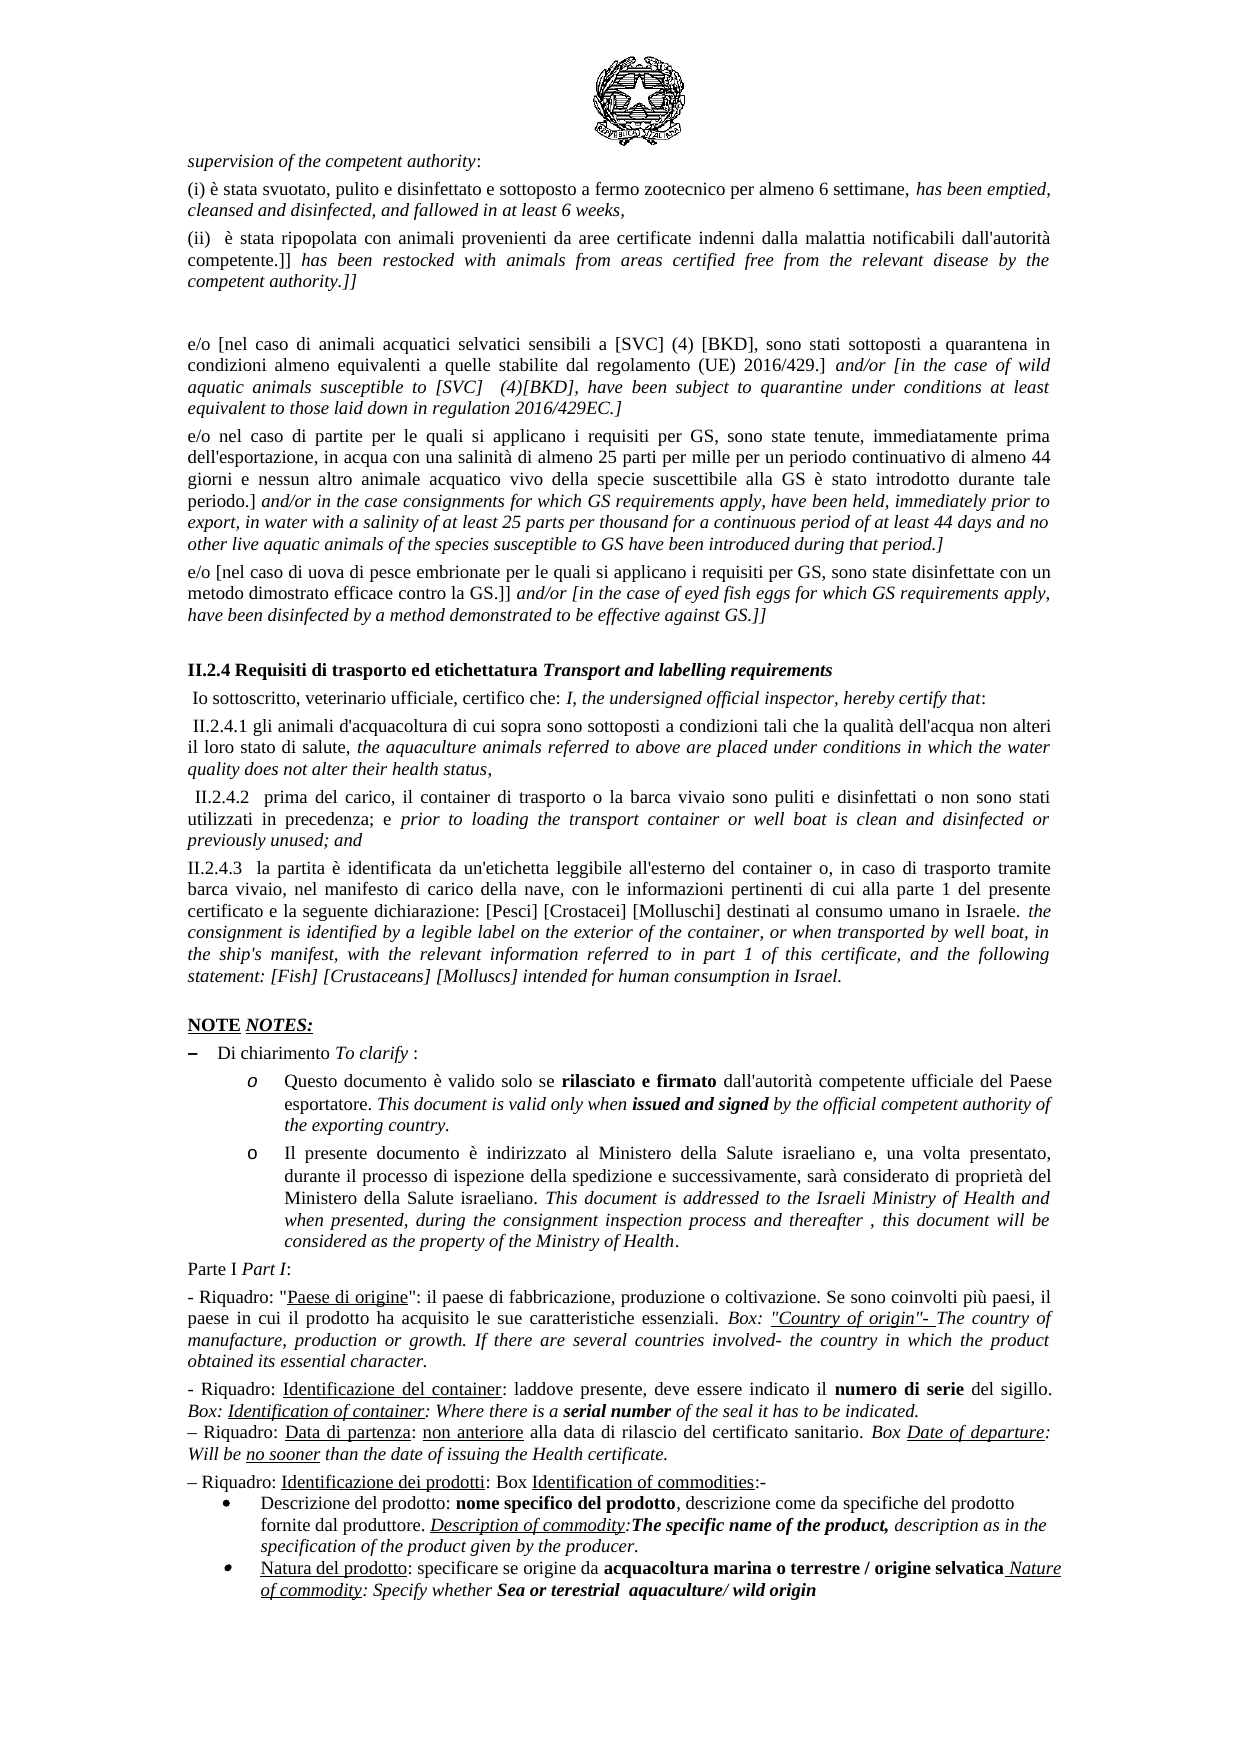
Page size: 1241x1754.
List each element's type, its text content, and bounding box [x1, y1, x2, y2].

text e/o [nel caso di animali acquatici selvatici sensibili a [SVC] (4) [BKD], sono stati sottoposti a quarantena in condizioni almeno equivalenti a quelle stabilite dal regolamento (UE) 2016/429.] and/or [in the case of wild aquatic animals susceptible to [SVC] (4)[BKD], have been subject to quarantine under conditions at least equivalent to those laid down in regulation 2016/429EC.] [187, 332, 1053, 419]
list Natura del prodotto: specificare se origine da acquacoltura marina o terrestre / origine selvatica Nature of commodity: Specify whether Sea or terestrial aquaculture/ wild origin [223, 1557, 1067, 1600]
text e/o nel caso di partite per le quali si applicano i requisiti per GS, sono state tenute, immediatamente prima dell'esportazione, in acqua con una salinità di almeno 25 parti per mille per un periodo continuativo di almeno 44 giorni e nessun altro animale acquatico vivo della specie suscettibile alla GS è stato introdotto durante tale periodo.] and/or in the case consignments for which GS requirements apply, have been held, immediately prior to export, in water with a salinity of at least 25 parts per thousand for a continuous period of at least 44 days and no other live aquatic animals of the species susceptible to GS have been introduced during that period.] [187, 425, 1053, 554]
text II.2.4.1 gli animali d'acquacoltura di cui sopra sono sottoposti a condizioni tali che la qualità dell'acqua non alteri il loro stato di salute, the aquaculture animals referred to above are placed under conditions in which the water quality does not alter their health status, [187, 715, 1053, 779]
text - Riquadro: Identificazione del container: laddove presente, deve essere indicato il numero di serie del sigillo. Box: Identification of container: Where there is a serial number of the seal it has to be indicated. [187, 1378, 1053, 1421]
text (i) è stata svuotato, pulito e disinfettato e sottoposto a fermo zootecnico per almeno 6 settimane, has been emptied, cleansed and disinfected, and fallowed in at least 6 weeks, [187, 178, 1053, 221]
text II.2.4 Requisiti di trasporto ed etichettatura Transport and labelling requirements [187, 659, 1053, 681]
list Il presente documento è indirizzato al Ministero della Salute israeliano e, una volta presentato, durante il processo di ispezione della spedizione e successivamente, sarà considerato di proprietà del Ministero della Salute israeliano. This document is addressed to the Israeli Ministry of Health and when presented, during the consignment inspection process and thereafter , this document will be considered as the property of the Ministry of Health. [247, 1142, 1053, 1252]
text II.2.4.3 la partita è identificata da un'etichetta leggibile all'esterno del container o, in caso di trasporto tramite barca vivaio, nel manifesto di carico della nave, con le informazioni pertinenti di cui alla parte 1 del presente certificato e la seguente dichiarazione: [Pesci] [Crostacei] [Molluschi] destinati al consumo umano in Israele. the consignment is identified by a legible label on the exterior of the container, or when transported by well boat, in the ship's manifest, with the relevant information referred to in part 1 of this certificate, and the following statement: [Fish] [Crustaceans] [Molluscs] intended for human consumption in Israel. [187, 857, 1053, 986]
text e/o [nel caso di uova di pesce embrionate per le quali si applicano i requisiti per GS, sono state disinfettate con un metodo dimostrato efficace contro la GS.]] and/or [in the case of eyed fish eggs for which GS requirements apply, have been disinfected by a method demonstrated to be effective against GS.]] [187, 561, 1053, 625]
list Questo documento è valido solo se rilasciato e firmato dall'autorità competente ufficiale del Paese esportatore. This document is valid only when issued and signed by the official competent authority of the exporting country. [247, 1070, 1053, 1136]
text - Riquadro: "Paese di origine": il paese di fabbricazione, produzione o coltivazione. Se sono coinvolti più paesi, il paese in cui il prodotto ha acquisito le sue caratteristiche essenziali. Box: "Country of origin"- The country of manufacture, production or growth. If there are several countries involved- the country in which the product obtained its essential character. [187, 1286, 1053, 1372]
text II.2.4.2 prima del carico, il container di trasporto o la barca vivaio sono puliti e disinfettati o non sono stati utilizzati in precedenza; e prior to loading the transport container or well boat is clean and disinfected or previously unused; and [187, 786, 1053, 851]
text (ii) è stata ripopolata con animali provenienti da aree certificate indenni dalla malattia notificabili dall'autorità competente.]] has been restocked with animals from areas certified free from the relevant disease by the competent authority.]] [187, 227, 1053, 292]
text Parte I Part I: [187, 1258, 1053, 1279]
text – Riquadro: Data di partenza: non anteriore alla data di rilascio del certificato sanitario. Box Date of departure: Will be no sooner than the date of issuing the Health certificate. [187, 1421, 1053, 1464]
list Di chiarimento To clarify : [187, 1042, 1053, 1063]
text – Riquadro: Identificazione dei prodotti: Box Identification of commodities:- [187, 1471, 1053, 1492]
text Io sottoscritto, veterinario ufficiale, certifico che: I, the undersigned official inspector, hereby certify that: [187, 687, 1053, 709]
list Descrizione del prodotto: nome specifico del prodotto, descrizione come da specifiche del prodotto fornite dal produttore. Description of commodity:The specific name of the product, description as in the specification of the product given by the producer. [223, 1492, 1067, 1557]
text NOTE Notes: [187, 1014, 1053, 1036]
picture [562, 55, 713, 149]
